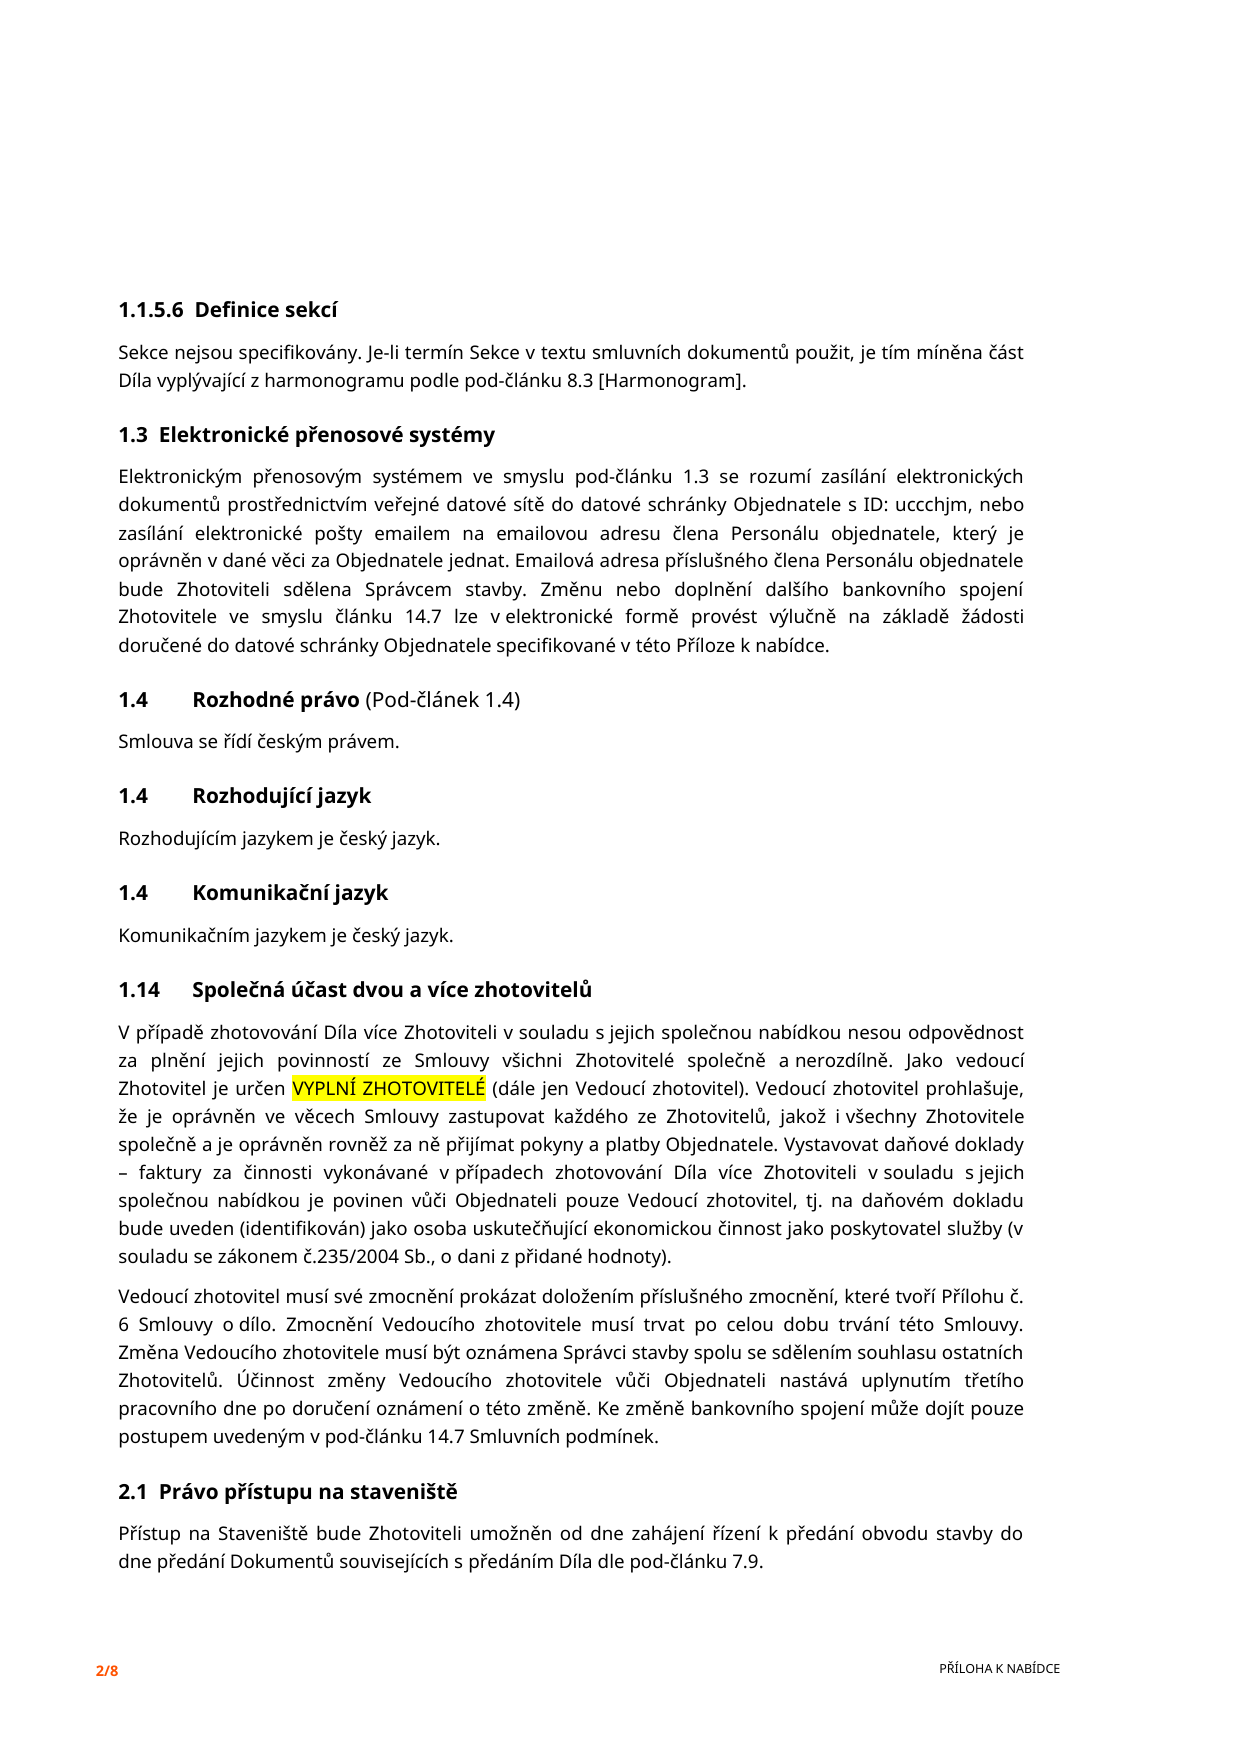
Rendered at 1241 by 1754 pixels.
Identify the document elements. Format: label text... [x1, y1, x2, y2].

text 1.4 Komunikační jazyk [118, 878, 1024, 907]
text Komunikačním jazykem je český jazyk. [118, 922, 1024, 948]
text Sekce nejsou specifikovány. Je-li termín Sekce v textu smluvních dokumentů použit, je tím míněna část Díla vyplývající z harmonogramu podle pod-článku 8.3 [Harmonogram]. [118, 339, 1024, 392]
text 1.3 Elektronické přenosové systémy [118, 420, 1024, 448]
text 1.4 Rozhodující jazyk [118, 782, 1024, 810]
text 1.4 Rozhodné právo (Pod-článek 1.4) [118, 685, 1024, 713]
text Elektronickým přenosovým systémem ve smyslu pod-článku 1.3 se rozumí zasílání elektronických dokumentů prostřednictvím veřejné datové sítě do datové schránky Objednatele s ID: uccchjm, nebo zasílání elektronické pošty emailem na emailovou adresu člena Personálu objednatele, který je oprávněn v dané věci za Objednatele jednat. Emailová adresa příslušného člena Personálu objednatele bude Zhotoviteli sdělena Správcem stavby. Změnu nebo doplnění dalšího bankovního spojení Zhotovitele ve smyslu článku 14.7 lze v elektronické formě provést výlučně na základě žádosti doručené do datové schránky Objednatele specifikované v této Příloze k nabídce. [118, 464, 1024, 657]
text Přístup na Staveniště bude Zhotoviteli umožněn od dne zahájení řízení k předání obvodu stavby do dne předání Dokumentů souvisejících s předáním Díla dle pod-článku 7.9. [118, 1521, 1024, 1574]
text 2.1 Právo přístupu na staveniště [118, 1477, 1024, 1505]
text 1.14 Společná účast dvou a více zhotovitelů [118, 975, 1024, 1004]
text 1.1.5.6 Definice sekcí [118, 295, 1024, 324]
text V případě zhotovování Díla více Zhotoviteli v souladu s jejich společnou nabídkou nesou odpovědnost za plnění jejich povinností ze Smlouvy všichni Zhotovitelé společně a nerozdílně. Jako vedoucí Zhotovitel je určen VYPLNÍ ZHOTOVITELÉ (dále jen Vedoucí zhotovitel). Vedoucí zhotovitel prohlašuje, že je oprávněn ve věcech Smlouvy zastupovat každého ze Zhotovitelů, jakož i všechny Zhotovitele společně a je oprávněn rovněž za ně přijímat pokyny a platby Objednatele. Vystavovat daňové doklady – faktury za činnosti vykonávané v případech zhotovování Díla více Zhotoviteli v souladu s jejich společnou nabídkou je povinen vůči Objednateli pouze Vedoucí zhotovitel, tj. na daňovém dokladu bude uveden (identifikován) jako osoba uskutečňující ekonomickou činnost jako poskytovatel služby (v souladu se zákonem č.235/2004 Sb., o dani z přidané hodnoty). [118, 1019, 1024, 1269]
text Rozhodujícím jazykem je český jazyk. [118, 825, 1024, 851]
text Smlouva se řídí českým právem. [118, 729, 1024, 754]
text Vedoucí zhotovitel musí své zmocnění prokázat doložením příslušného zmocnění, které tvoří Přílohu č. 6 Smlouvy o dílo. Zmocnění Vedoucího zhotovitele musí trvat po celou dobu trvání této Smlouvy. Změna Vedoucího zhotovitele musí být oznámena Správci stavby spolu se sdělením souhlasu ostatních Zhotovitelů. Účinnost změny Vedoucího zhotovitele vůči Objednateli nastává uplynutím třetího pracovního dne po doručení oznámení o této změně. Ke změně bankovního spojení může dojít pouze postupem uvedeným v pod-článku 14.7 Smluvních podmínek. [118, 1284, 1024, 1449]
